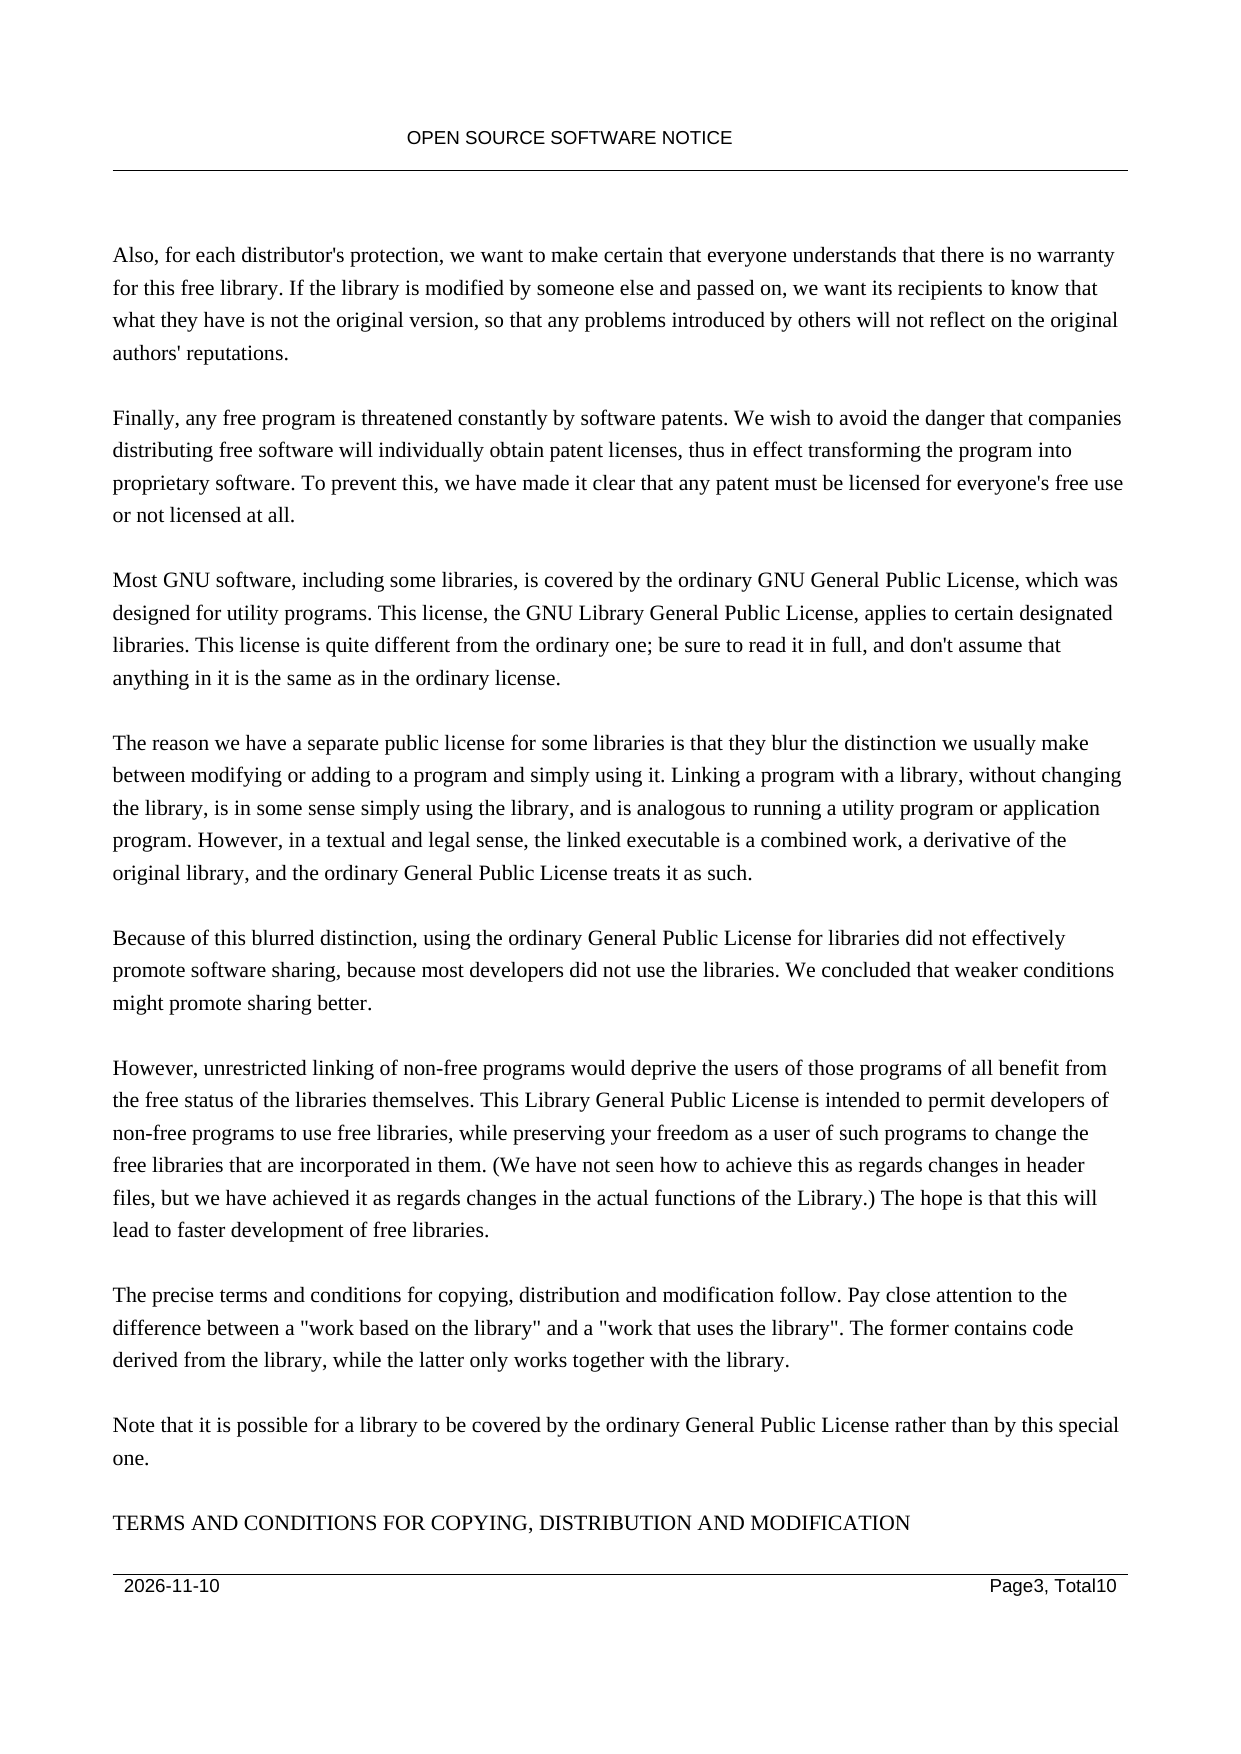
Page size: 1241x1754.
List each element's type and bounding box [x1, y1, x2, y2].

text [112, 206, 1128, 1539]
